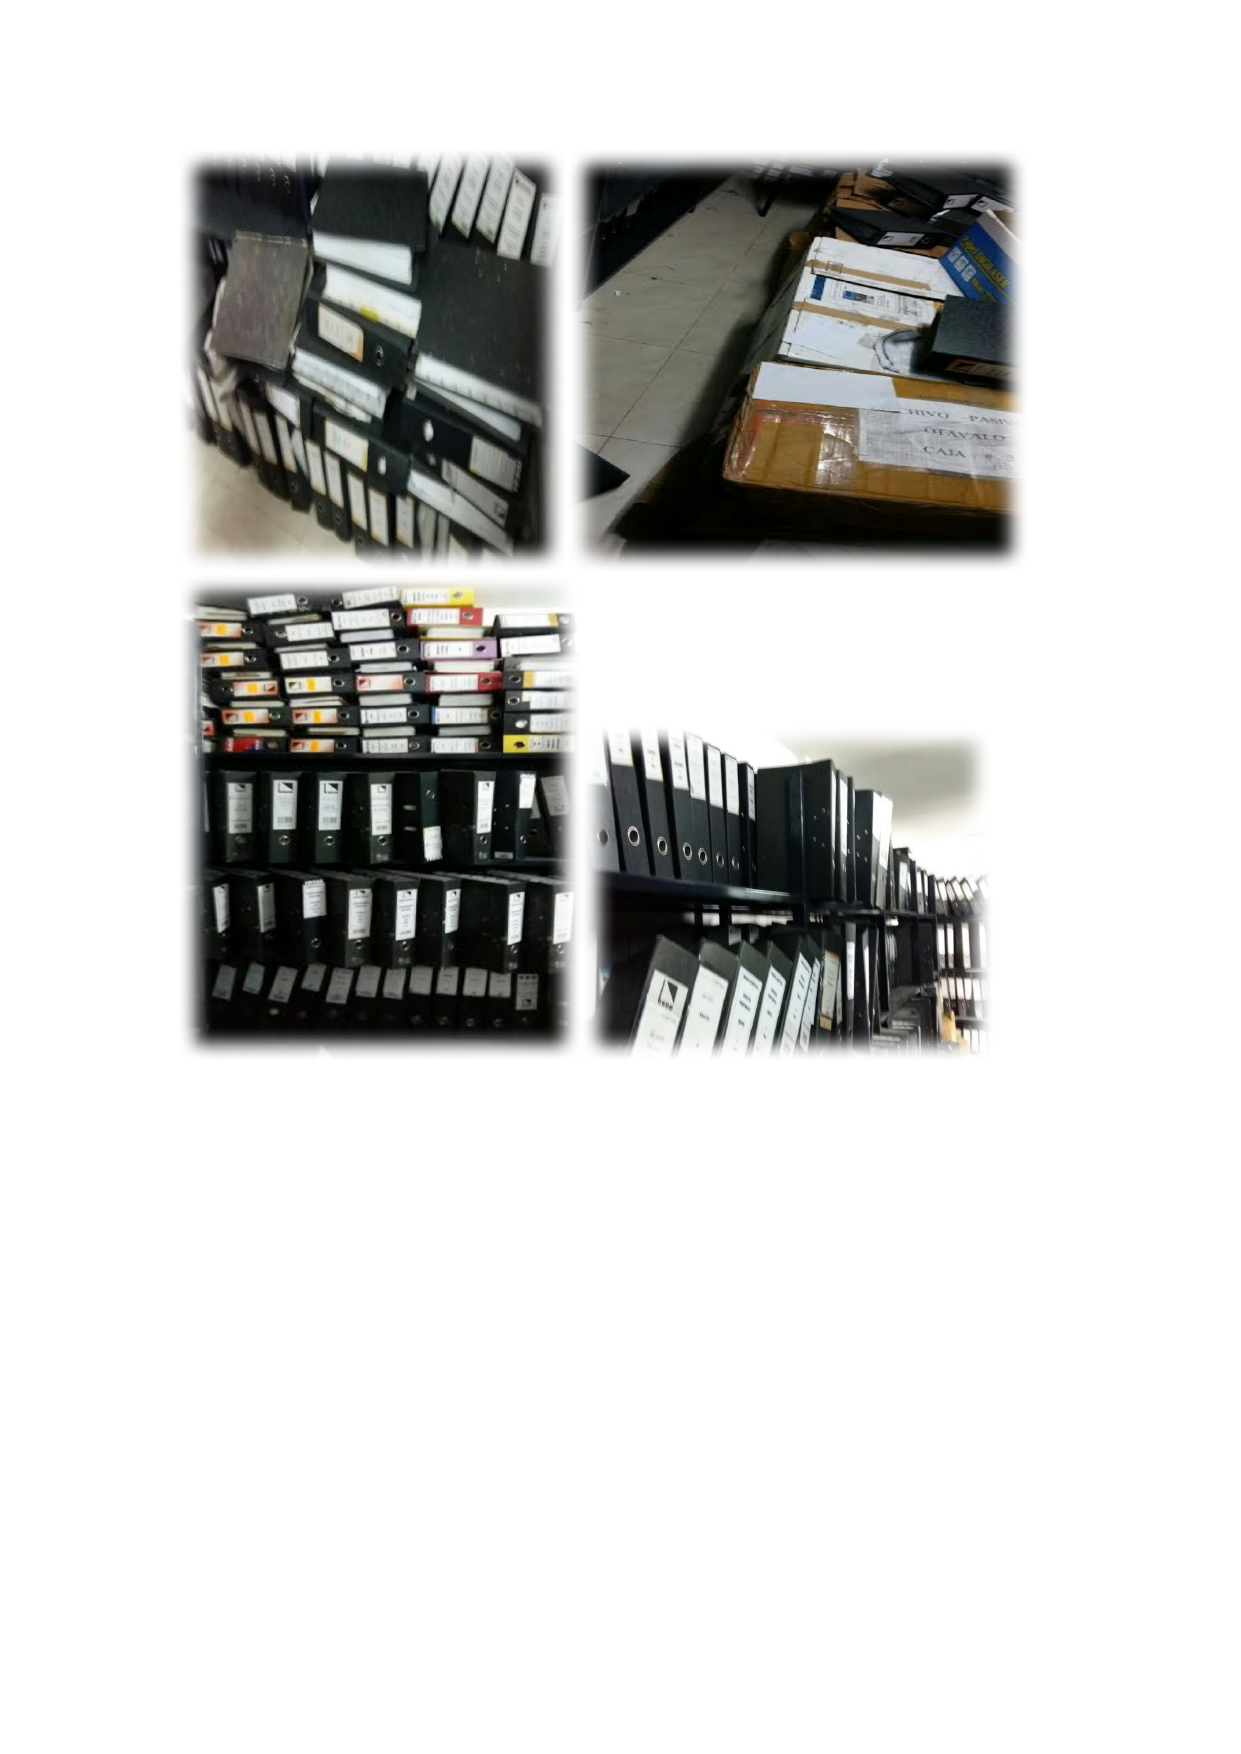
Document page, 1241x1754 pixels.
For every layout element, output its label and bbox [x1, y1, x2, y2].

picture [207, 602, 553, 1033]
picture [610, 753, 965, 1033]
picture [597, 177, 1000, 544]
picture [207, 177, 537, 544]
